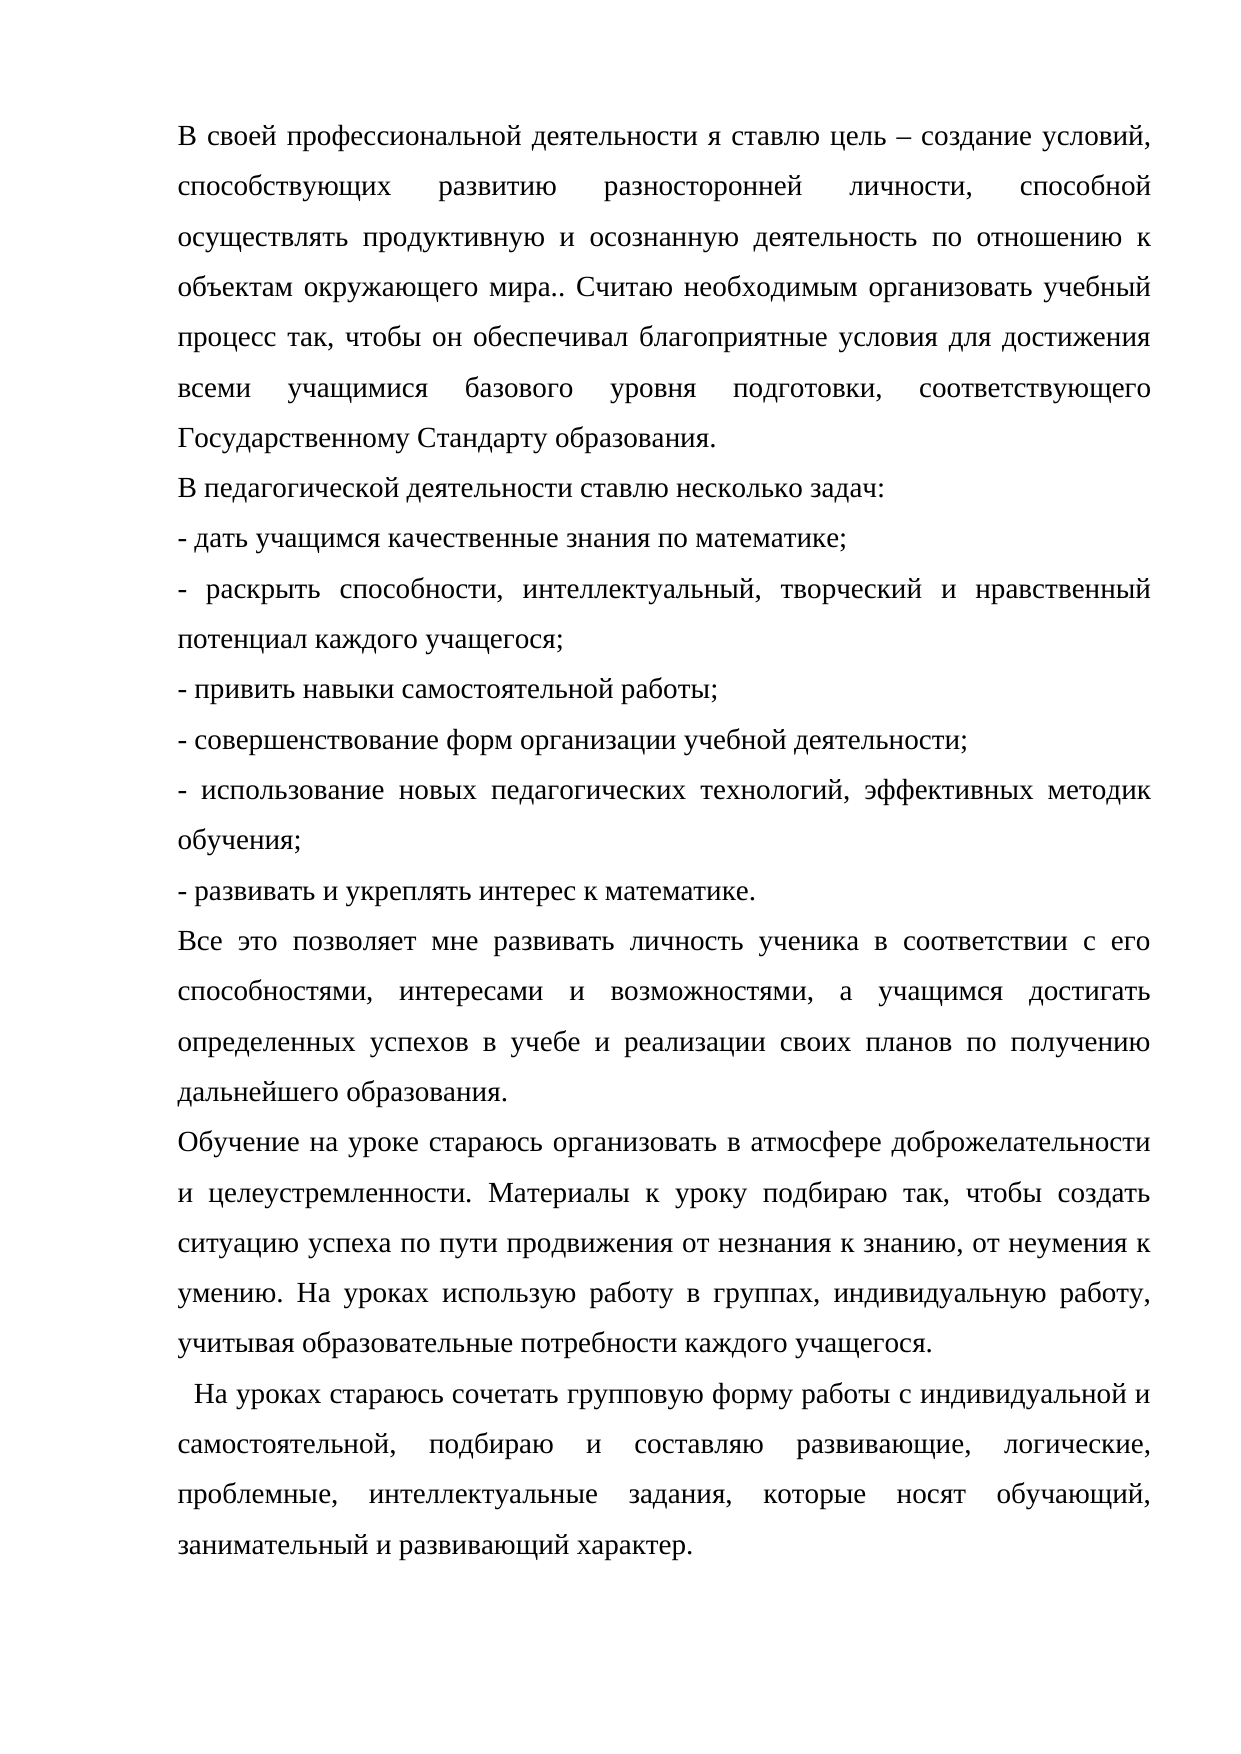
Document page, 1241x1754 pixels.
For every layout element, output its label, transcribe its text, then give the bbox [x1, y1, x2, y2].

text - дать учащимся качественные знания по математике; [177, 521, 1152, 554]
text - раскрыть способности, интеллектуальный, творческий и нравственный потенциал каждого учащегося; [177, 571, 1152, 655]
text В педагогической деятельности ставлю несколько задач: [177, 470, 1152, 504]
text На уроках стараюсь сочетать групповую форму работы с индивидуальной и самостоятельной, подбираю и составляю развивающие, логические, проблемные, интеллектуальные задания, которые носят обучающий, занимательный и развивающий характер. [177, 1376, 1152, 1560]
text - использование новых педагогических технологий, эффективных методик обучения; [177, 772, 1152, 856]
text В своей профессиональной деятельности я ставлю цель – создание условий, способствующих развитию разносторонней личности, способной осуществлять продуктивную и осознанную деятельность по отношению к объектам окружающего мира.. Считаю необходимым организовать учебный процесс так, чтобы он обеспечивал благоприятные условия для достижения всеми учащимися базового уровня подготовки, соответствующего Государственному Стандарту образования. [177, 118, 1152, 453]
text - развивать и укреплять интерес к математике. [177, 873, 1152, 906]
text Обучение на уроке стараюсь организовать в атмосфере доброжелательности и целеустремленности. Материалы к уроку подбираю так, чтобы создать ситуацию успеха по пути продвижения от незнания к знанию, от неумения к умению. На уроках использую работу в группах, индивидуальную работу, учитывая образовательные потребности каждого учащегося. [177, 1124, 1152, 1359]
text Все это позволяет мне развивать личность ученика в соответствии с его способностями, интересами и возможностями, а учащимся достигать определенных успехов в учебе и реализации своих планов по получению дальнейшего образования. [177, 923, 1152, 1108]
text - привить навыки самостоятельной работы; [177, 672, 1152, 705]
text - совершенствование форм организации учебной деятельности; [177, 722, 1152, 755]
